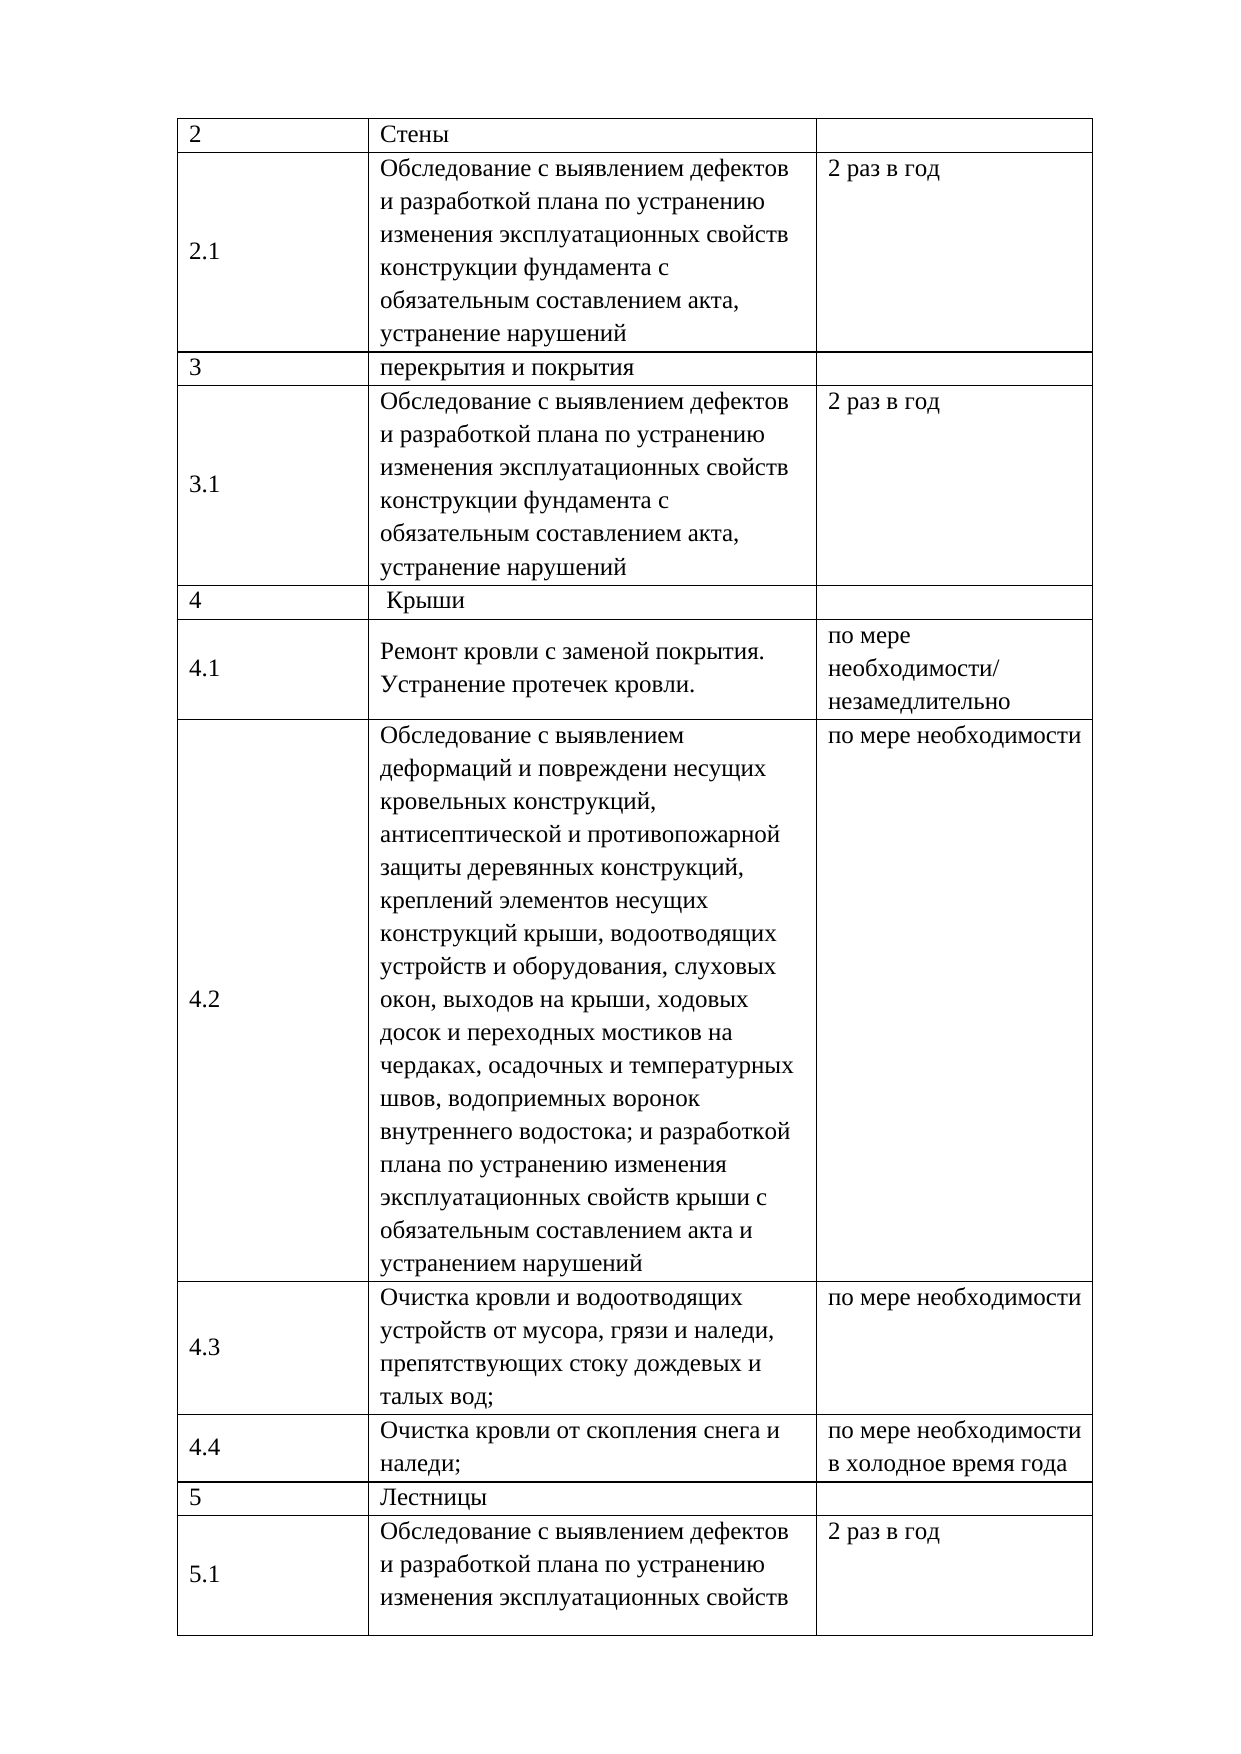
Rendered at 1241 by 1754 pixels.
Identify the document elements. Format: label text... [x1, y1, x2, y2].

table_cell 2 раз в год [817, 153, 1092, 351]
table_cell 2 [178, 119, 368, 152]
table_cell 2 раз в год [817, 386, 1092, 584]
table_cell Ремонт кровли с заменой покрытия. Устранение протечек кровли. [369, 620, 816, 719]
table_cell [817, 353, 1092, 385]
table_cell Крыши [369, 586, 816, 619]
table_cell по мере необходимости [817, 720, 1092, 1281]
table_cell 4.4 [178, 1415, 368, 1481]
table_cell 4.1 [178, 620, 368, 719]
table_cell Очистка кровли и водоотводящих устройств от мусора, грязи и наледи, препятствующих стоку дождевых и талых вод; [369, 1282, 816, 1414]
table_cell по мере необходимости в холодное время года [817, 1415, 1092, 1481]
table_cell по мере необходимости/ незамедлительно [817, 620, 1092, 719]
table_cell 2.1 [178, 153, 368, 351]
table_cell Обследование с выявлением деформаций и повреждени несущих кровельных конструкций, антисептической и противопожарной защиты деревянных конструкций, креплений элементов несущих конструкций крыши, водоотводящих устройств и оборудования, слуховых окон, выходов на крыши, ходовых досок и переходных мостиков на чердаках, осадочных и температурных швов, водоприемных воронок внутреннего водостока; и разработкой плана по устранению изменения эксплуатационных свойств крыши с обязательным составлением акта и устранением нарушений [369, 720, 816, 1281]
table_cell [369, 1516, 816, 1635]
table_cell 3.1 [178, 386, 368, 584]
table_cell [817, 586, 1092, 619]
table_cell 5 [178, 1483, 368, 1515]
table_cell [369, 153, 816, 351]
table_cell 2 раз в год [817, 1516, 1092, 1635]
table_cell Стены [369, 119, 816, 152]
table_cell перекрытия и покрытия [369, 353, 816, 385]
table_cell 4.2 [178, 720, 368, 1281]
table_cell [817, 1483, 1092, 1515]
table_cell Лестницы [369, 1483, 816, 1515]
table_cell 4 [178, 586, 368, 619]
table_cell Очистка кровли от скопления снега и наледи; [369, 1415, 816, 1481]
table_cell 3 [178, 353, 368, 385]
table_cell 5.1 [178, 1516, 368, 1635]
table_cell 4.3 [178, 1282, 368, 1414]
table_cell по мере необходимости [817, 1282, 1092, 1414]
table_cell [817, 119, 1092, 152]
